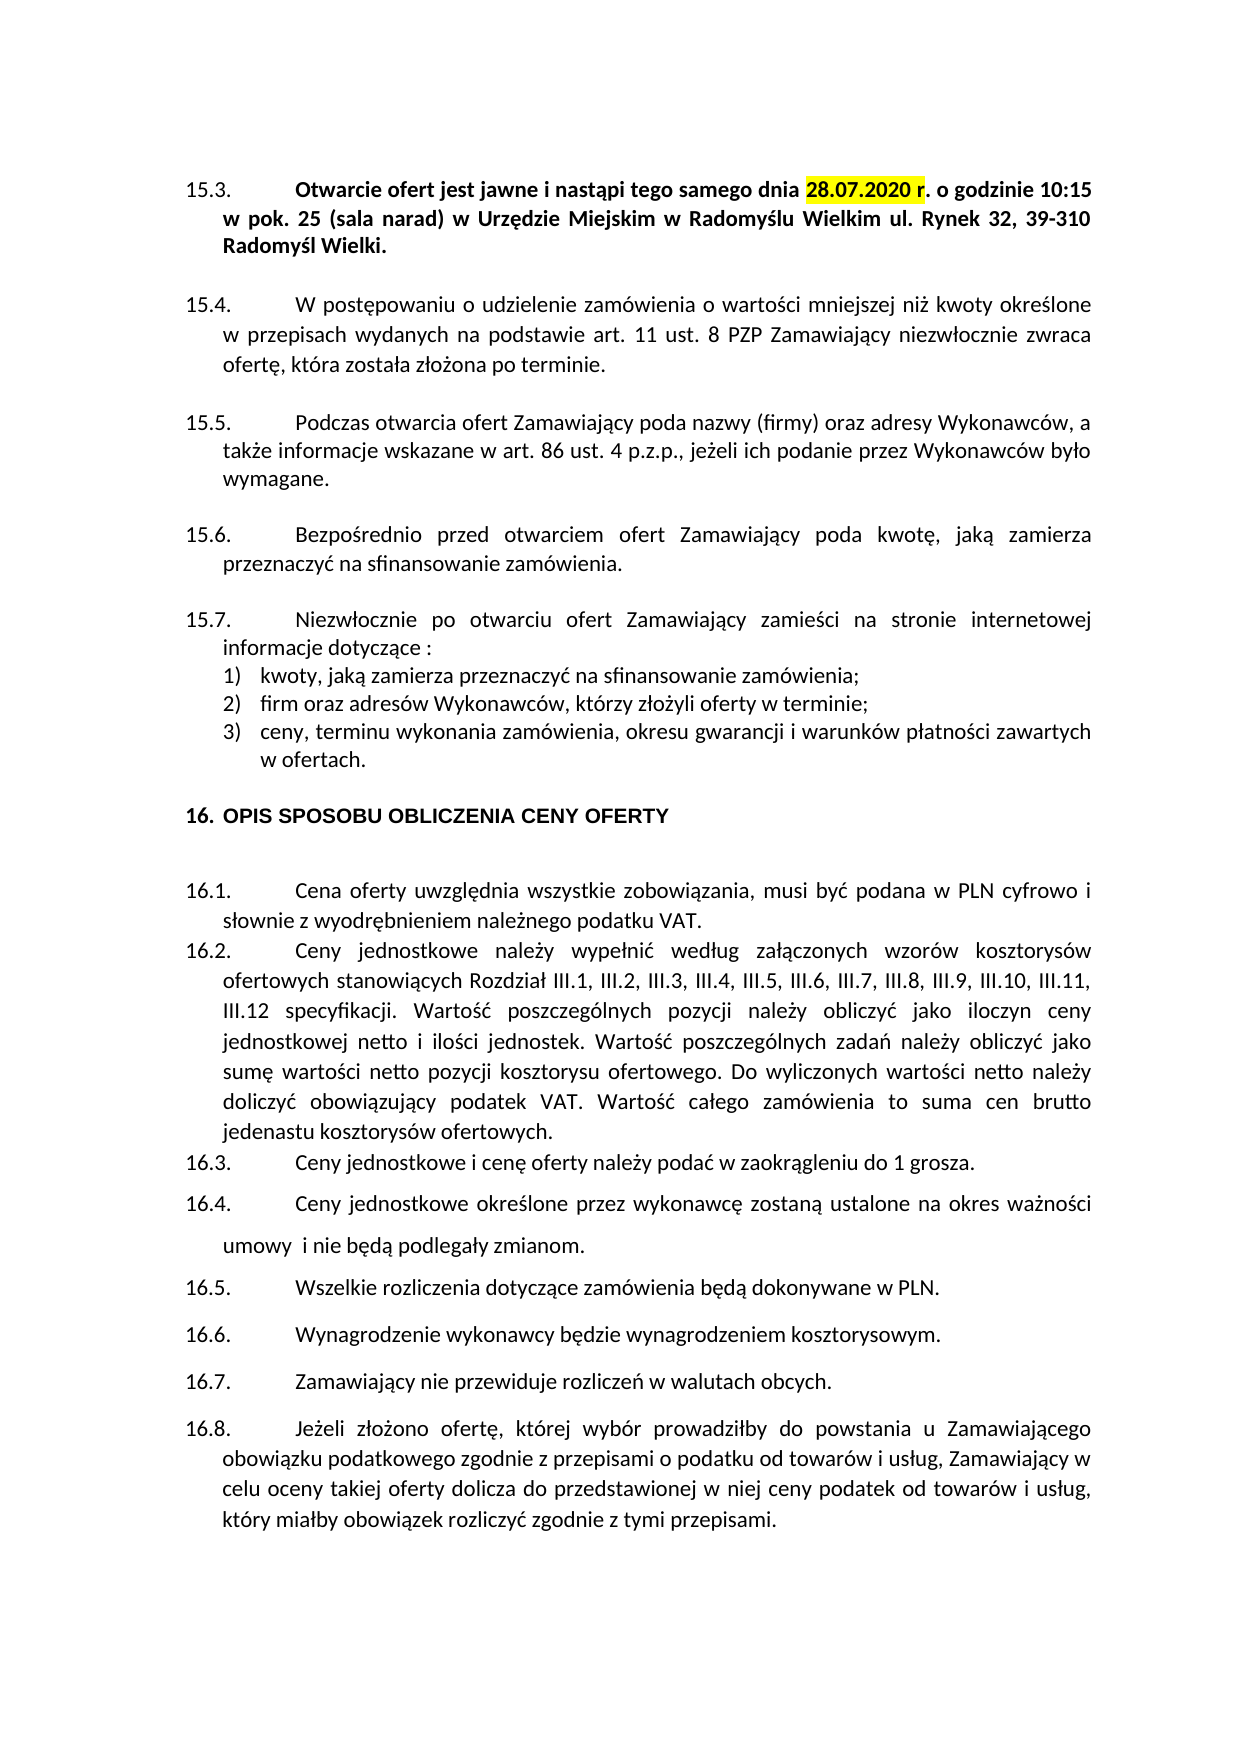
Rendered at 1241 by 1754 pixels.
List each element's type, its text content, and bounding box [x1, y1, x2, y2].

list kwoty, jaką zamierza przeznaczyć na sfinansowanie zamówienia; [223, 661, 1093, 689]
list Otwarcie ofert jest jawne i nastąpi tego samego dnia 28.07.2020 r. o godzinie 10:15 w pok. 25 (sala narad) w Urzędzie Miejskim w Radomyślu Wielkim ul. Rynek 32, 39-310 Radomyśl Wielki. [185, 176, 1093, 260]
list OPIS SPOSOBU OBLICZENIA CENY OFERTY [185, 801, 1093, 829]
list Ceny jednostkowe określone przez wykonawcę zostaną ustalone na okres ważności umowy i nie będą podlegały zmianom. [185, 1189, 1093, 1259]
list Niezwłocznie po otwarciu ofert Zamawiający zamieści na stronie internetowej informacje dotyczące : [185, 605, 1093, 661]
list Bezpośrednio przed otwarciem ofert Zamawiający poda kwotę, jaką zamierza przeznaczyć na sfinansowanie zamówienia. [185, 521, 1093, 577]
list Podczas otwarcia ofert Zamawiający poda nazwy (firmy) oraz adresy Wykonawców, a także informacje wskazane w art. 86 ust. 4 p.z.p., jeżeli ich podanie przez Wykonawców było wymagane. [185, 408, 1093, 493]
list firm oraz adresów Wykonawców, którzy złożyli oferty w terminie; [223, 689, 1093, 717]
list Ceny jednostkowe należy wypełnić według załączonych wzorów kosztorysów ofertowych stanowiących Rozdział III.1, III.2, III.3, III.4, III.5, III.6, III.7, III.8, III.9, III.10, III.11, III.12 specyfikacji. Wartość poszczególnych pozycji należy obliczyć jako iloczyn ceny jednostkowej netto i ilości jednostek. Wartość poszczególnych zadań należy obliczyć jako sumę wartości netto pozycji kosztorysu ofertowego. Do wyliczonych wartości netto należy doliczyć obowiązujący podatek VAT. Wartość całego zamówienia to suma cen brutto jedenastu kosztorysów ofertowych. [185, 936, 1093, 1145]
list Ceny jednostkowe i cenę oferty należy podać w zaokrągleniu do 1 grosza. [185, 1148, 1093, 1176]
list Cena oferty uwzględnia wszystkie zobowiązania, musi być podana w PLN cyfrowo i słownie z wyodrębnieniem należnego podatku VAT. [185, 876, 1093, 934]
list Wynagrodzenie wykonawcy będzie wynagrodzeniem kosztorysowym. [185, 1320, 1093, 1348]
list Wszelkie rozliczenia dotyczące zamówienia będą dokonywane w PLN. [185, 1273, 1093, 1302]
list Jeżeli złożono ofertę, której wybór prowadziłby do powstania u Zamawiającego obowiązku podatkowego zgodnie z przepisami o podatku od towarów i usług, Zamawiający w celu oceny takiej oferty dolicza do przedstawionej w niej ceny podatek od towarów i usług, który miałby obowiązek rozliczyć zgodnie z tymi przepisami. [185, 1414, 1093, 1533]
list W postępowaniu o udzielenie zamówienia o wartości mniejszej niż kwoty określone w przepisach wydanych na podstawie art. 11 ust. 8 PZP Zamawiający niezwłocznie zwraca ofertę, która została złożona po terminie. [185, 290, 1093, 378]
list Zamawiający nie przewiduje rozliczeń w walutach obcych. [185, 1367, 1093, 1395]
list ceny, terminu wykonania zamówienia, okresu gwarancji i warunków płatności zawartych w ofertach. [223, 717, 1093, 773]
